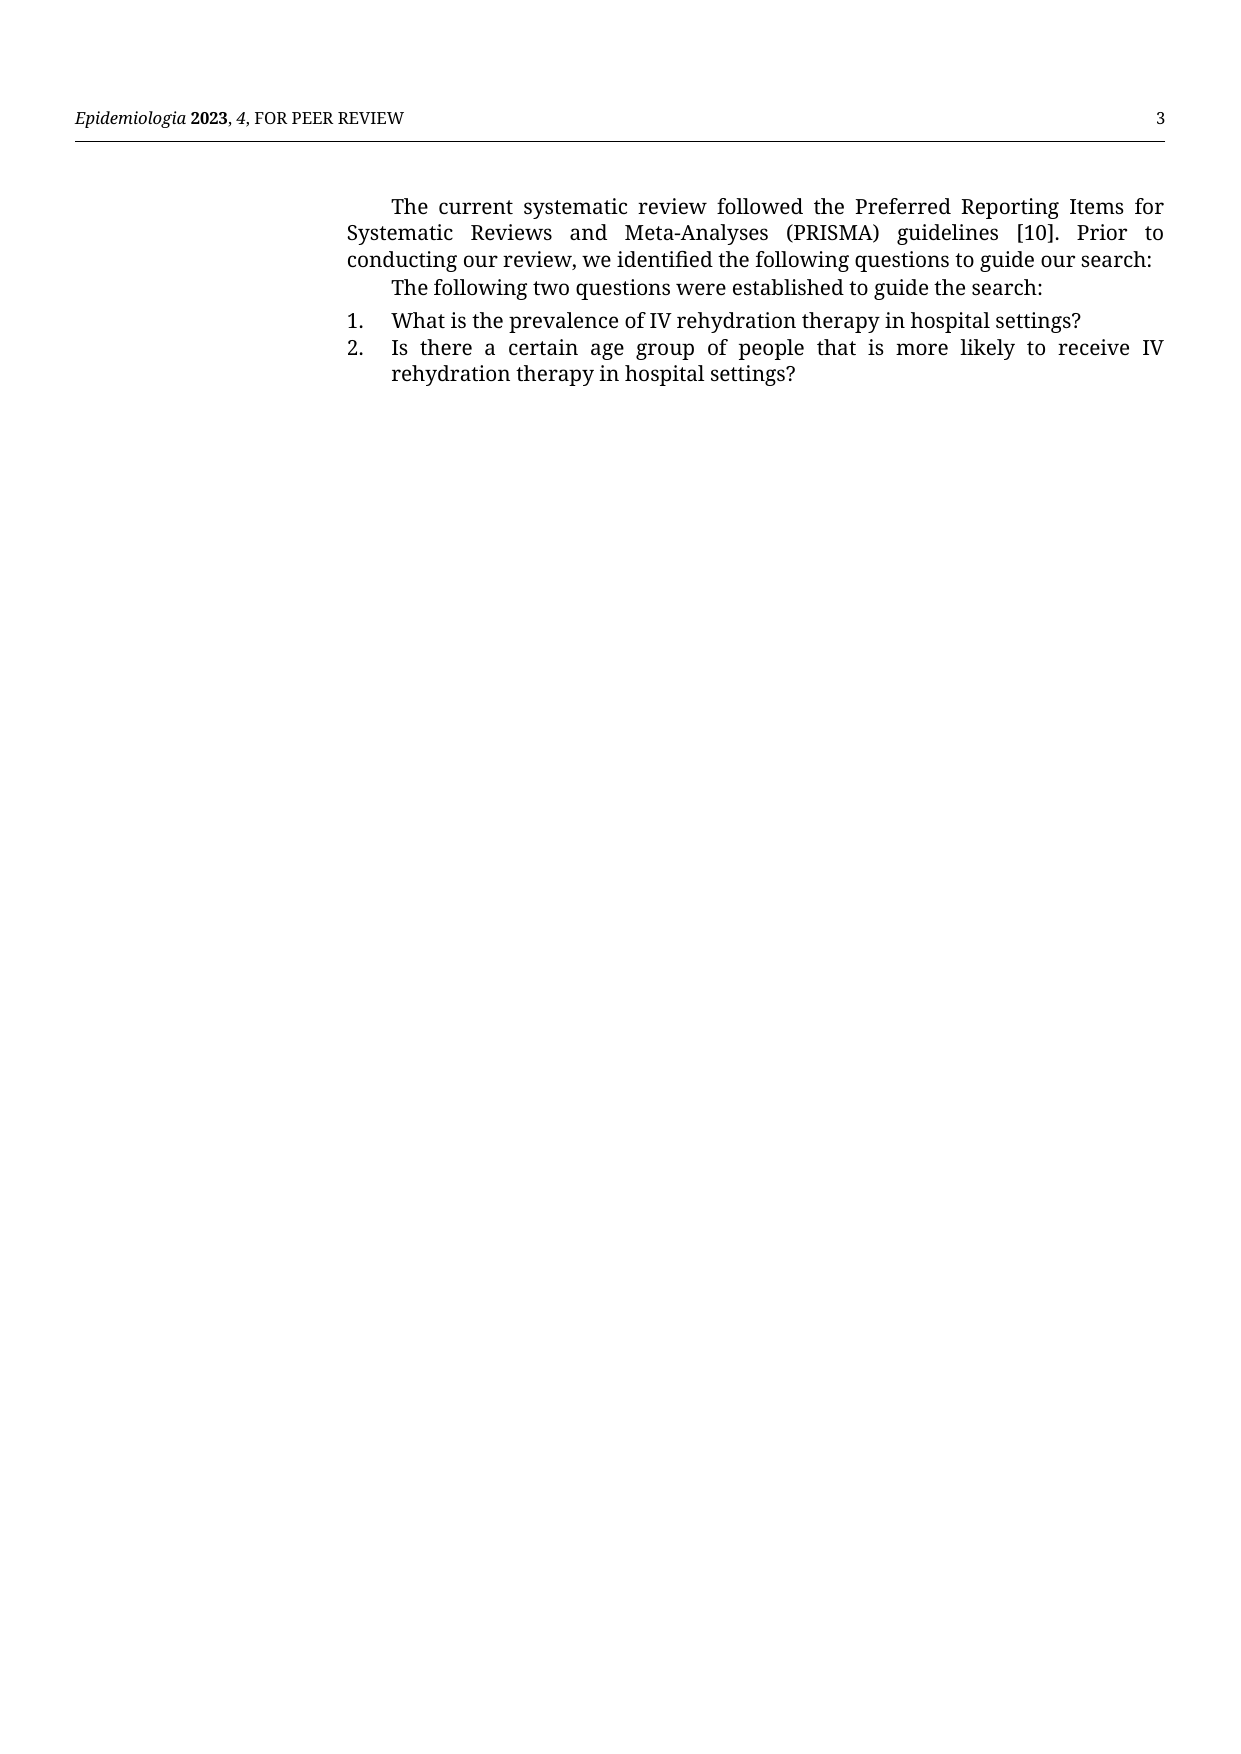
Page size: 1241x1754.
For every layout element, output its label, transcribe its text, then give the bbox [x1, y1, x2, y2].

subtitle 1. What is the prevalence of IV rehydration therapy in hospital settings? [347, 307, 1165, 334]
text The following two questions were established to guide the search: [347, 274, 1165, 301]
text The current systematic review followed the Preferred Reporting Items for Systematic Reviews and Meta-Analyses (PRISMA) guidelines [10]. Prior to conducting our review, we identified the following questions to guide our search: [347, 192, 1165, 274]
subtitle 2. Is there a certain age group of people that is more likely to receive IV rehydration therapy in hospital settings? [347, 334, 1165, 388]
